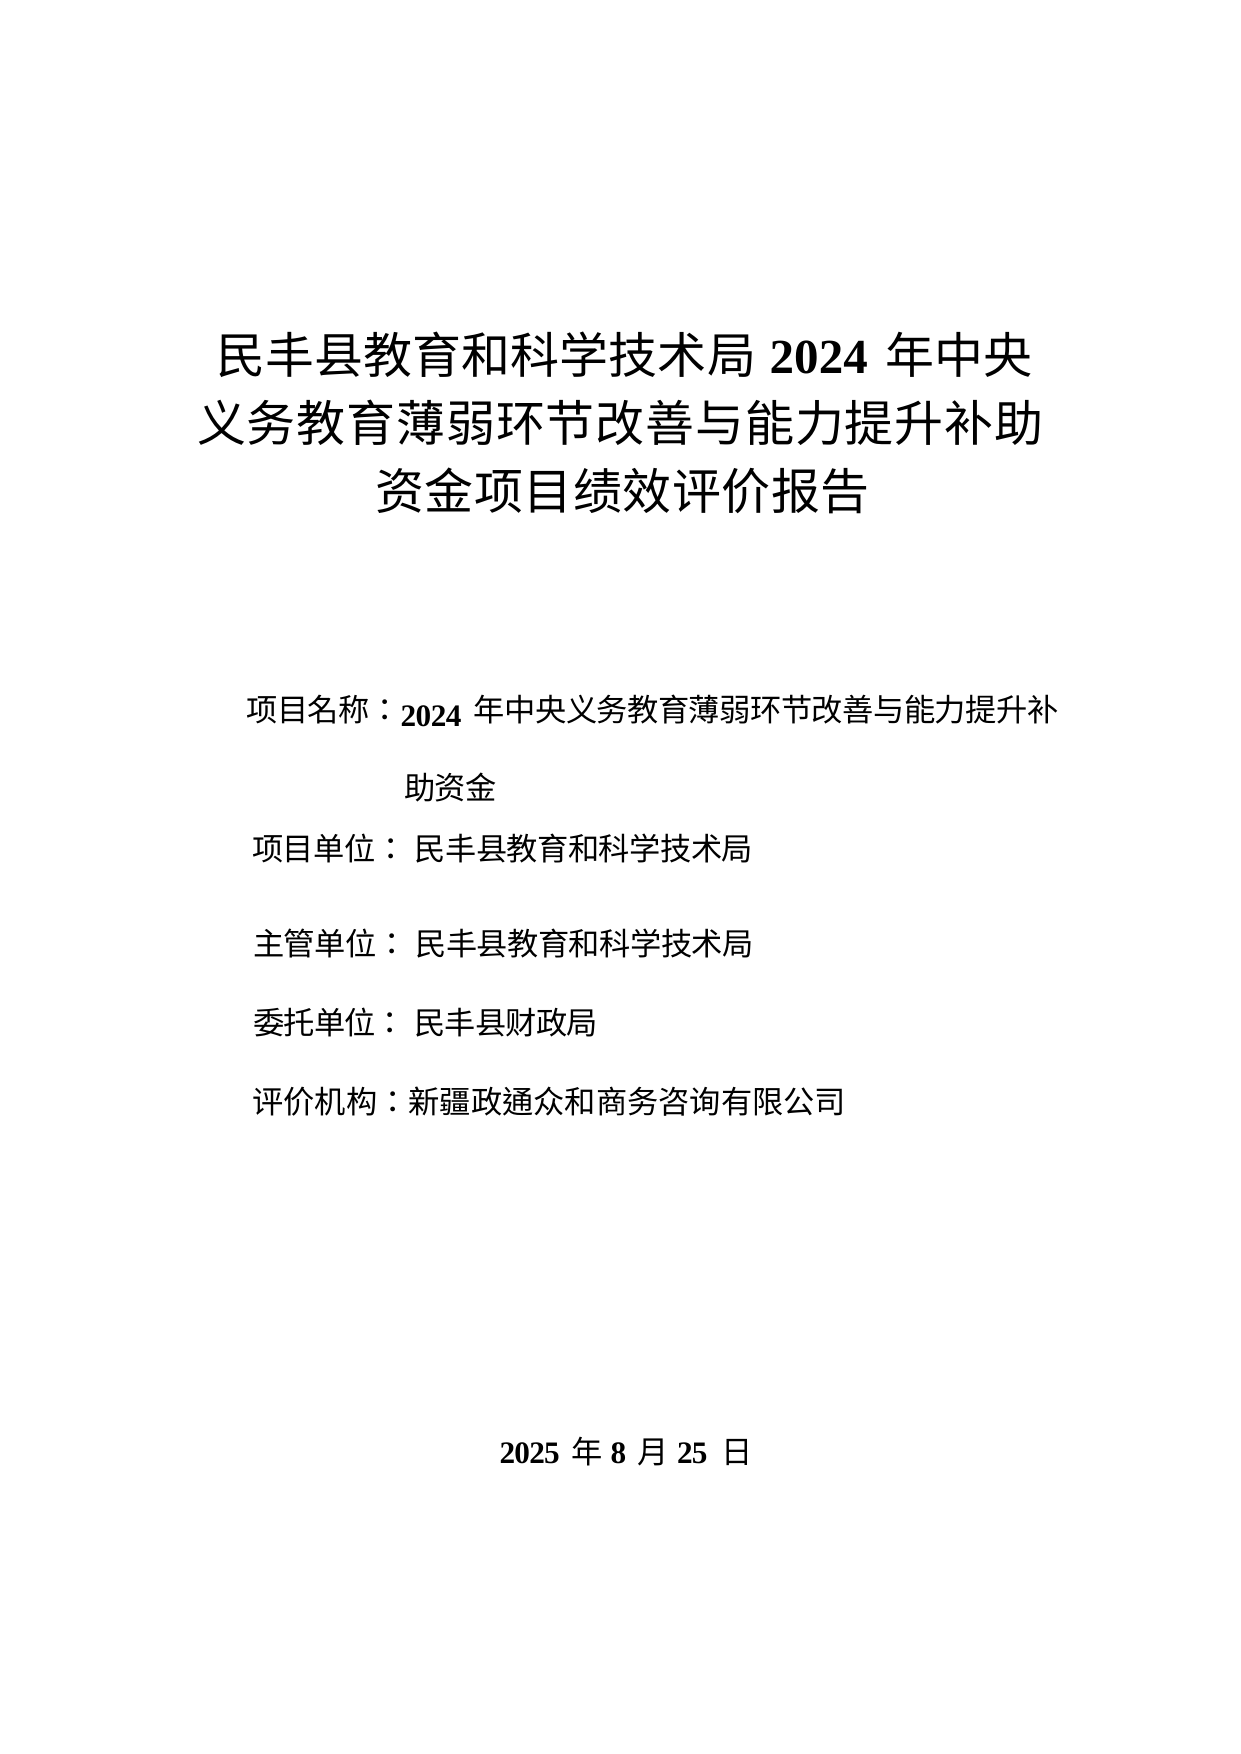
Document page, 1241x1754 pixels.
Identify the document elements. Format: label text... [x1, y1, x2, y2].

text 资金项目绩效评价报告 [375, 459, 1058, 522]
text 2025 年 8 月 25 日 [499, 1432, 1058, 1472]
text 项目单位： 民丰县教育和科学技术局 [252, 847, 1058, 924]
text 项目名称：2024 年中央义务教育薄弱环节改善与能力提升补 [186, 703, 1058, 768]
text 评价机构：新疆政通众和商务咨询有限公司 [252, 1082, 1058, 1121]
text 义务教育薄弱环节改善与能力提升补助 [197, 391, 1058, 454]
text 主管单位： 民丰县教育和科学技术局 [253, 924, 1058, 963]
text 助资金 [404, 768, 1058, 807]
text 民丰县教育和科学技术局 2024 年中央 [216, 324, 1058, 386]
text 委托单位： 民丰县财政局 [253, 1003, 1058, 1042]
